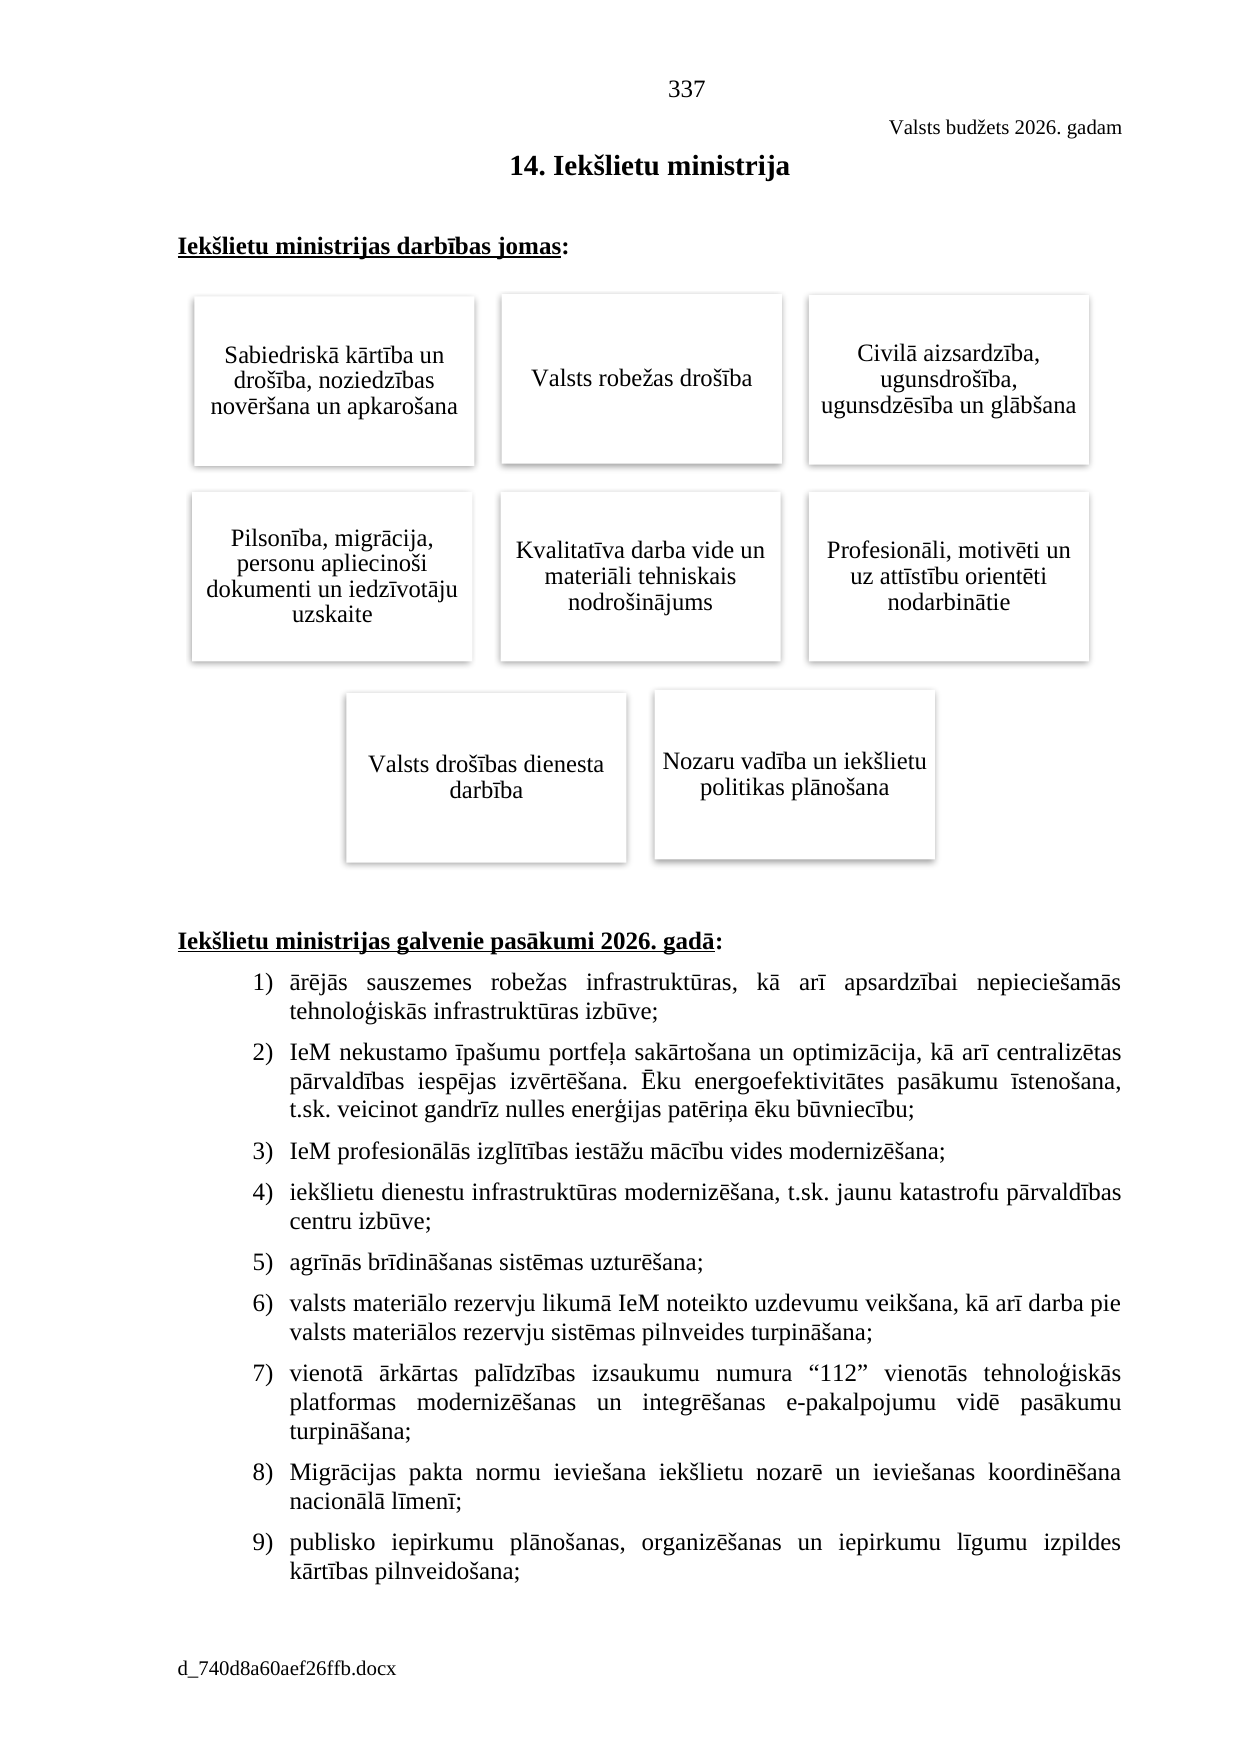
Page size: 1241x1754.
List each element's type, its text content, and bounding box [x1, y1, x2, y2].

list valsts materiālo rezervju likumā IeM noteikto uzdevumu veikšana, kā arī darba pie valsts materiālos rezervju sistēmas pilnveides turpināšana; [252, 1288, 1122, 1346]
text Iekšlietu ministrijas darbības jomas: [177, 231, 1122, 260]
list Migrācijas pakta normu ieviešana iekšlietu nozarē un ieviešanas koordinēšana nacionālā līmenī; [252, 1457, 1122, 1514]
text 14. Iekšlietu ministrija [177, 148, 1122, 181]
list vienotā ārkārtas palīdzības izsaukumu numura “112” vienotās tehnoloģiskās platformas modernizēšanas un integrēšanas e-pakalpojumu vidē pasākumu turpināšana; [252, 1358, 1122, 1444]
list IeM nekustamo īpašumu portfeļa sakārtošana un optimizācija, kā arī centralizētas pārvaldības iespējas izvērtēšana. Ēku energoefektivitātes pasākumu īstenošana, t.sk. veicinot gandrīz nulles enerģijas patēriņa ēku būvniecību; [252, 1037, 1122, 1123]
list ārējās sauszemes robežas infrastruktūras, kā arī apsardzībai nepieciešamās tehnoloģiskās infrastruktūras izbūve; [252, 967, 1122, 1024]
list IeM profesionālās izglītības iestāžu mācību vides modernizēšana; [252, 1136, 1122, 1164]
text Iekšlietu ministrijas galvenie pasākumi 2026. gadā: [177, 926, 1122, 954]
list iekšlietu dienestu infrastruktūras modernizēšana, t.sk. jaunu katastrofu pārvaldības centru izbūve; [252, 1177, 1122, 1234]
list agrīnās brīdināšanas sistēmas uzturēšana; [252, 1247, 1122, 1276]
list publisko iepirkumu plānošanas, organizēšanas un iepirkumu līgumu izpildes kārtības pilnveidošana; [252, 1527, 1122, 1584]
